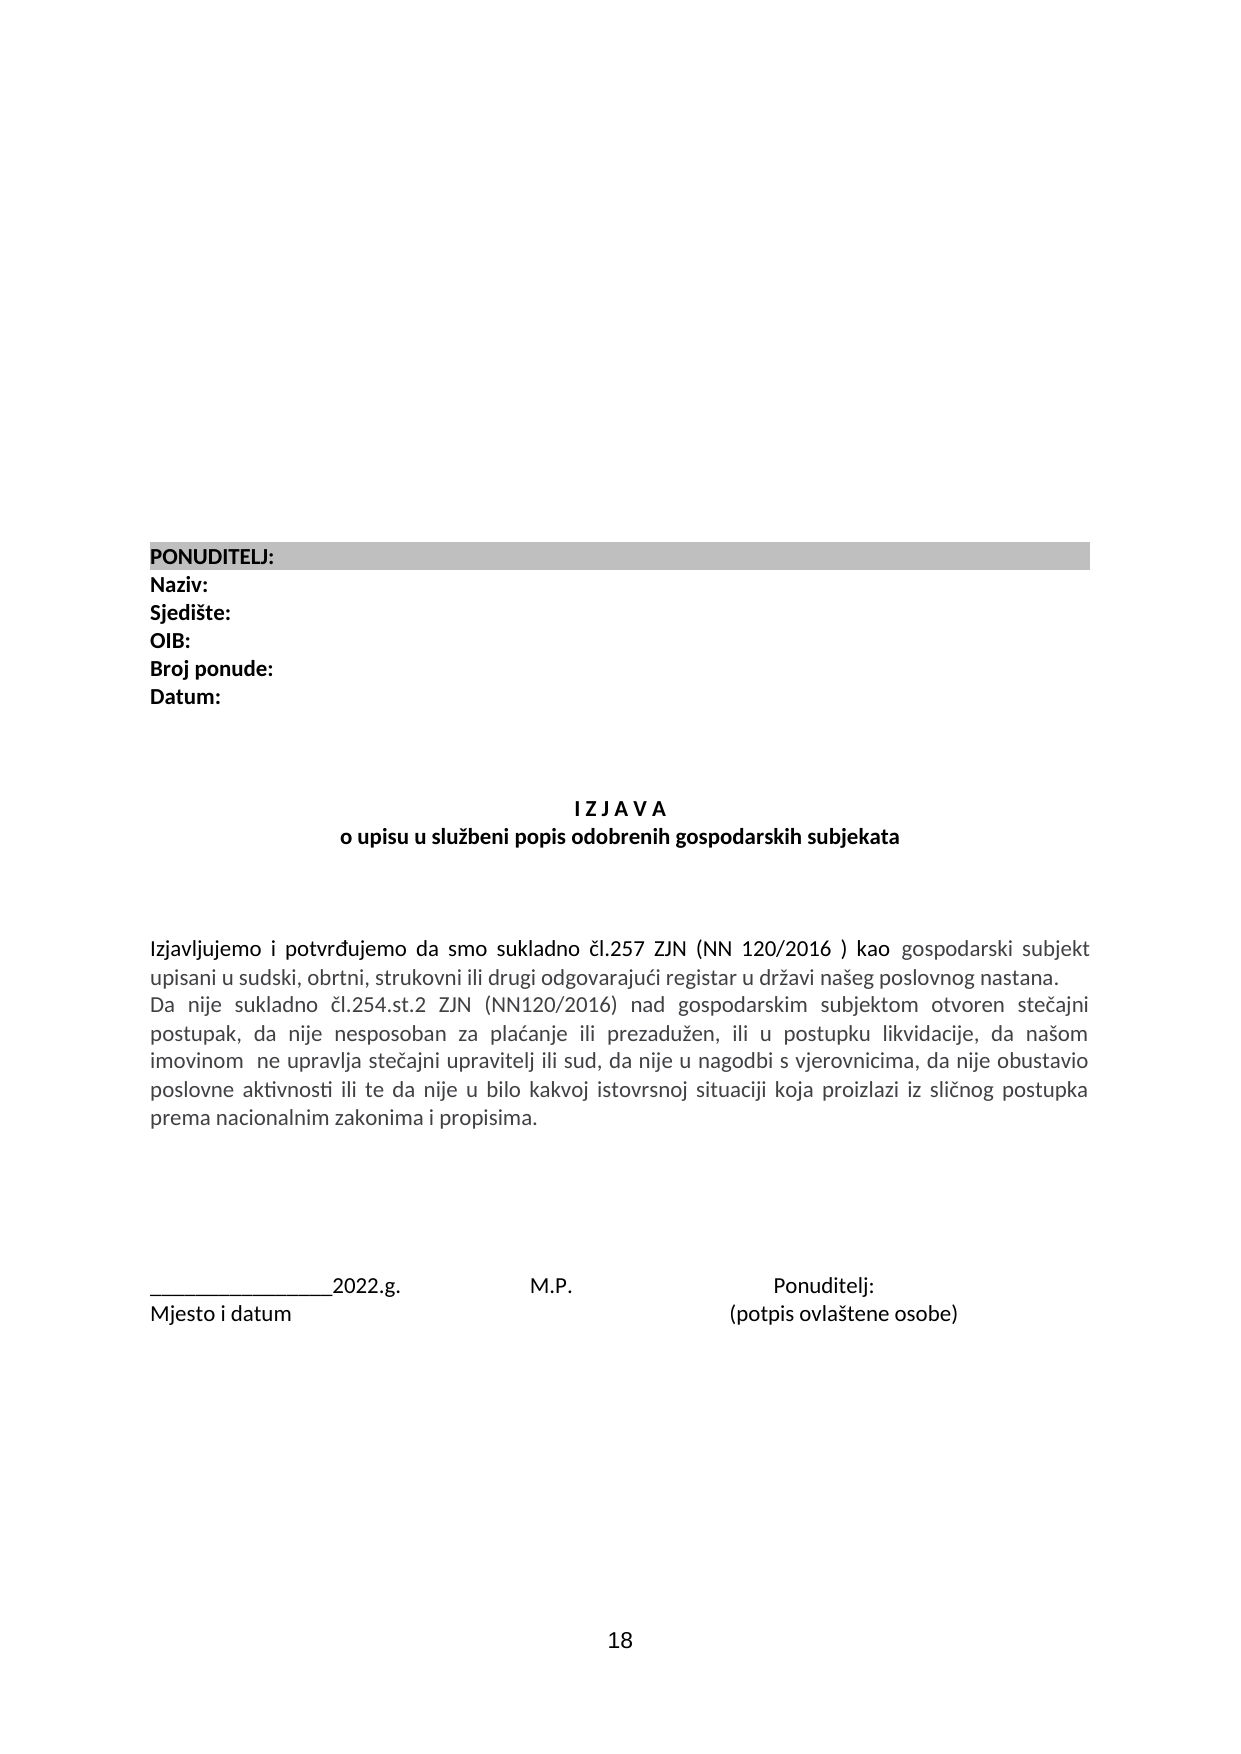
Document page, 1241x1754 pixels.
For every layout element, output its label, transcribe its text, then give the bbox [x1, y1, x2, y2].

text OIB: [150, 626, 1090, 654]
text Naziv: [150, 570, 1090, 598]
text PONUDITELJ: [150, 542, 1090, 570]
text ________________2022.g. M.P. Ponuditelj: [150, 1271, 1090, 1299]
text Izjavljujemo i potvrđujemo da smo sukladno čl.257 ZJN (NN 120/2016 ) kao gospodarski subjekt upisani u sudski, obrtni, strukovni ili drugi odgovarajući registar u državi našeg poslovnog nastana. [150, 934, 1090, 991]
text o upisu u službeni popis odobrenih gospodarskih subjekata [150, 822, 1090, 851]
text Sjedište: [150, 598, 1090, 626]
text Broj ponude: [150, 654, 1090, 682]
text Mjesto i datum (potpis ovlaštene osobe) [150, 1299, 1090, 1327]
text Datum: [150, 682, 1090, 710]
text I Z J A V A [150, 794, 1090, 822]
text Da nije sukladno čl.254.st.2 ZJN (NN120/2016) nad gospodarskim subjektom otvoren stečajni postupak, da nije nesposoban za plaćanje ili prezadužen, ili u postupku likvidacije, da našom imovinom ne upravlja stečajni upravitelj ili sud, da nije u nagodbi s vjerovnicima, da nije obustavio poslovne aktivnosti ili te da nije u bilo kakvoj istovrsnoj situaciji koja proizlazi iz sličnog postupka prema nacionalnim zakonima i propisima. [150, 991, 1090, 1131]
